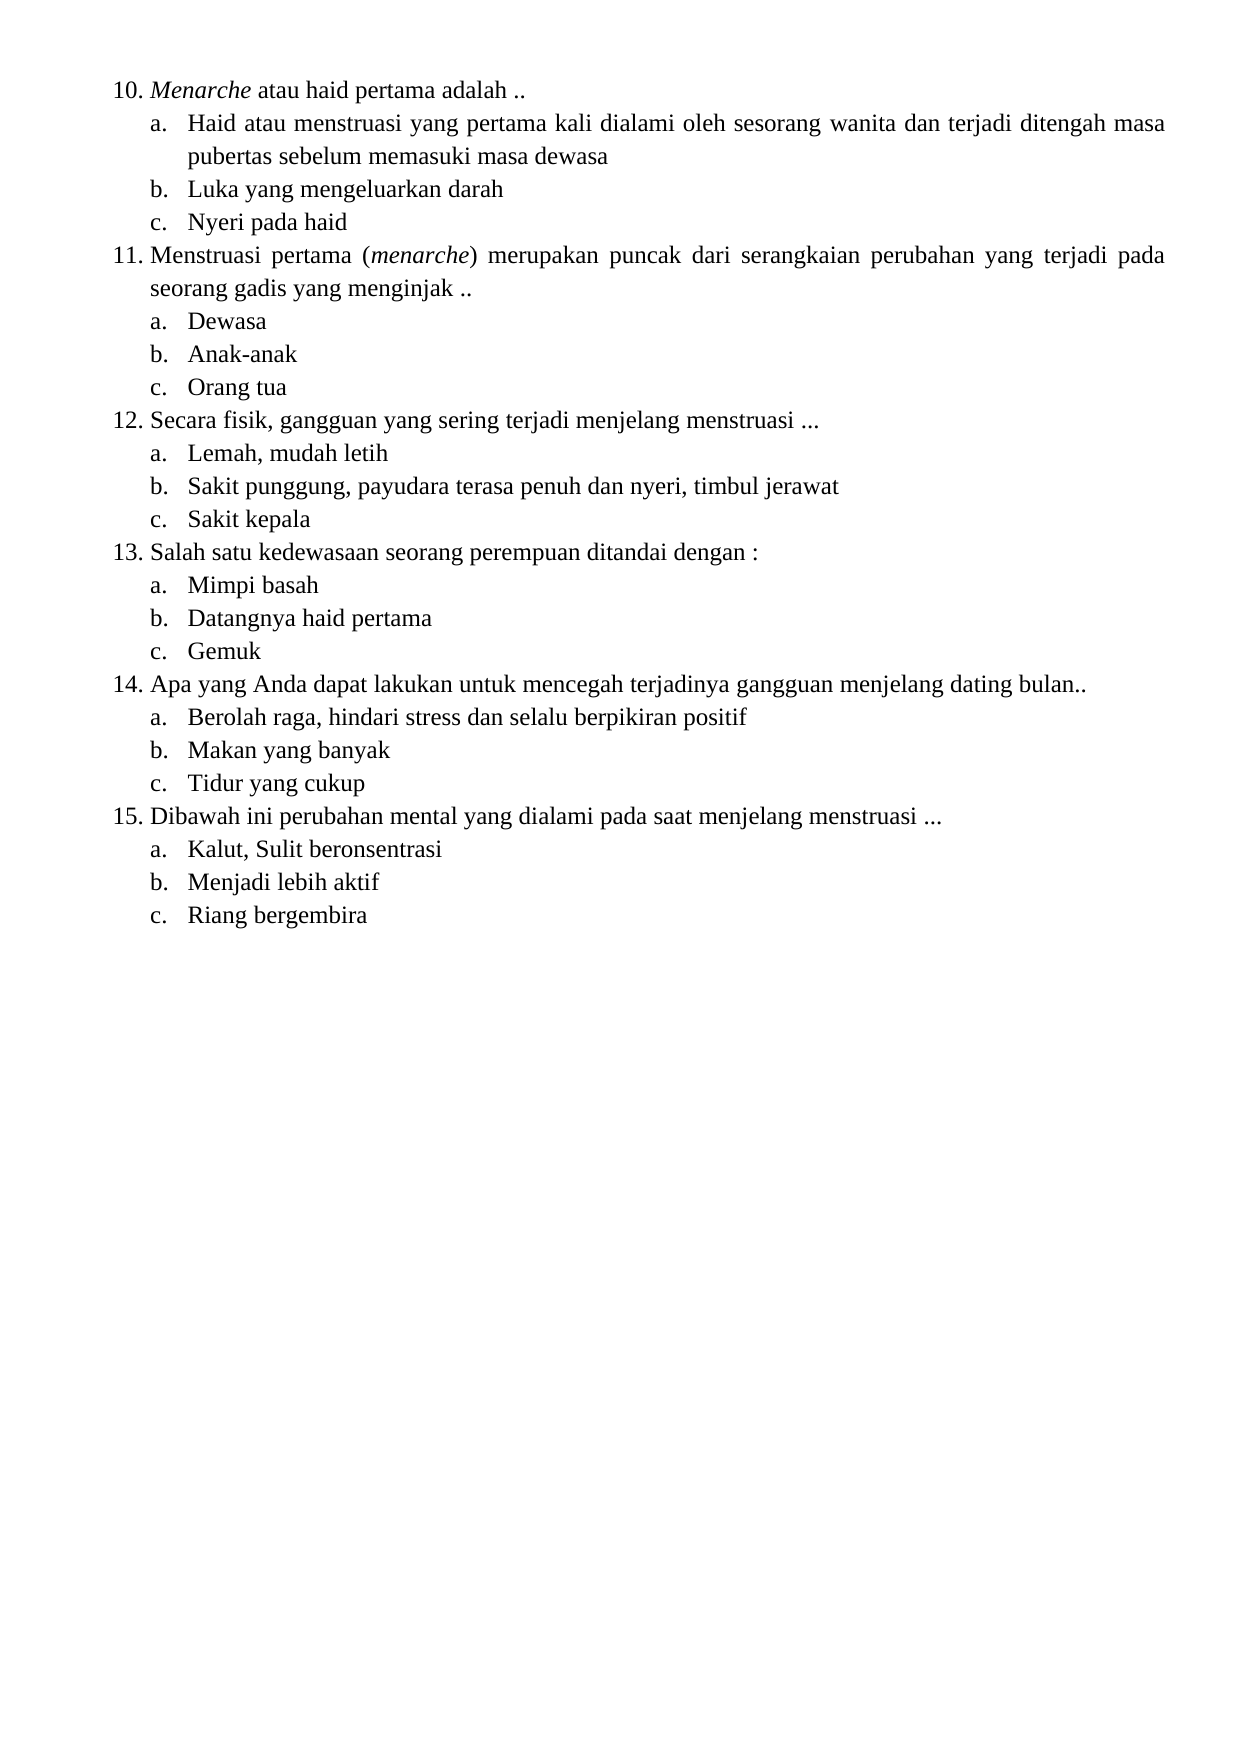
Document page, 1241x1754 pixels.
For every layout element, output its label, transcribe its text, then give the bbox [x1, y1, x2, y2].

list Anak-anak [150, 339, 1165, 368]
list Kalut, Sulit beronsentrasi [150, 834, 1165, 863]
list Apa yang Anda dapat lakukan untuk mencegah terjadinya gangguan menjelang dating bulan.. [112, 669, 1165, 698]
list Nyeri pada haid [150, 207, 1165, 236]
list Luka yang mengeluarkan darah [150, 174, 1165, 203]
list Menjadi lebih aktif [150, 867, 1165, 896]
list Menstruasi pertama (menarche) merupakan puncak dari serangkaian perubahan yang terjadi pada seorang gadis yang menginjak .. [112, 240, 1165, 302]
list Sakit punggung, payudara terasa penuh dan nyeri, timbul jerawat [150, 471, 1165, 500]
list Gemuk [150, 636, 1165, 665]
list Riang bergembira [150, 901, 1165, 929]
list Dewasa [150, 306, 1165, 335]
list Tidur yang cukup [150, 768, 1165, 797]
list Berolah raga, hindari stress dan selalu berpikiran positif [150, 702, 1165, 731]
list Dibawah ini perubahan mental yang dialami pada saat menjelang menstruasi ... [112, 801, 1165, 830]
list Lemah, mudah letih [150, 438, 1165, 467]
list Sakit kepala [150, 504, 1165, 533]
list Menarche atau haid pertama adalah .. [112, 75, 1165, 104]
list Haid atau menstruasi yang pertama kali dialami oleh sesorang wanita dan terjadi ditengah masa pubertas sebelum memasuki masa dewasa [150, 108, 1165, 170]
list Orang tua [150, 372, 1165, 401]
list Makan yang banyak [150, 735, 1165, 764]
list Secara fisik, gangguan yang sering terjadi menjelang menstruasi ... [112, 405, 1165, 434]
list Salah satu kedewasaan seorang perempuan ditandai dengan : [112, 537, 1165, 566]
list Mimpi basah [150, 570, 1165, 599]
list Datangnya haid pertama [150, 603, 1165, 632]
